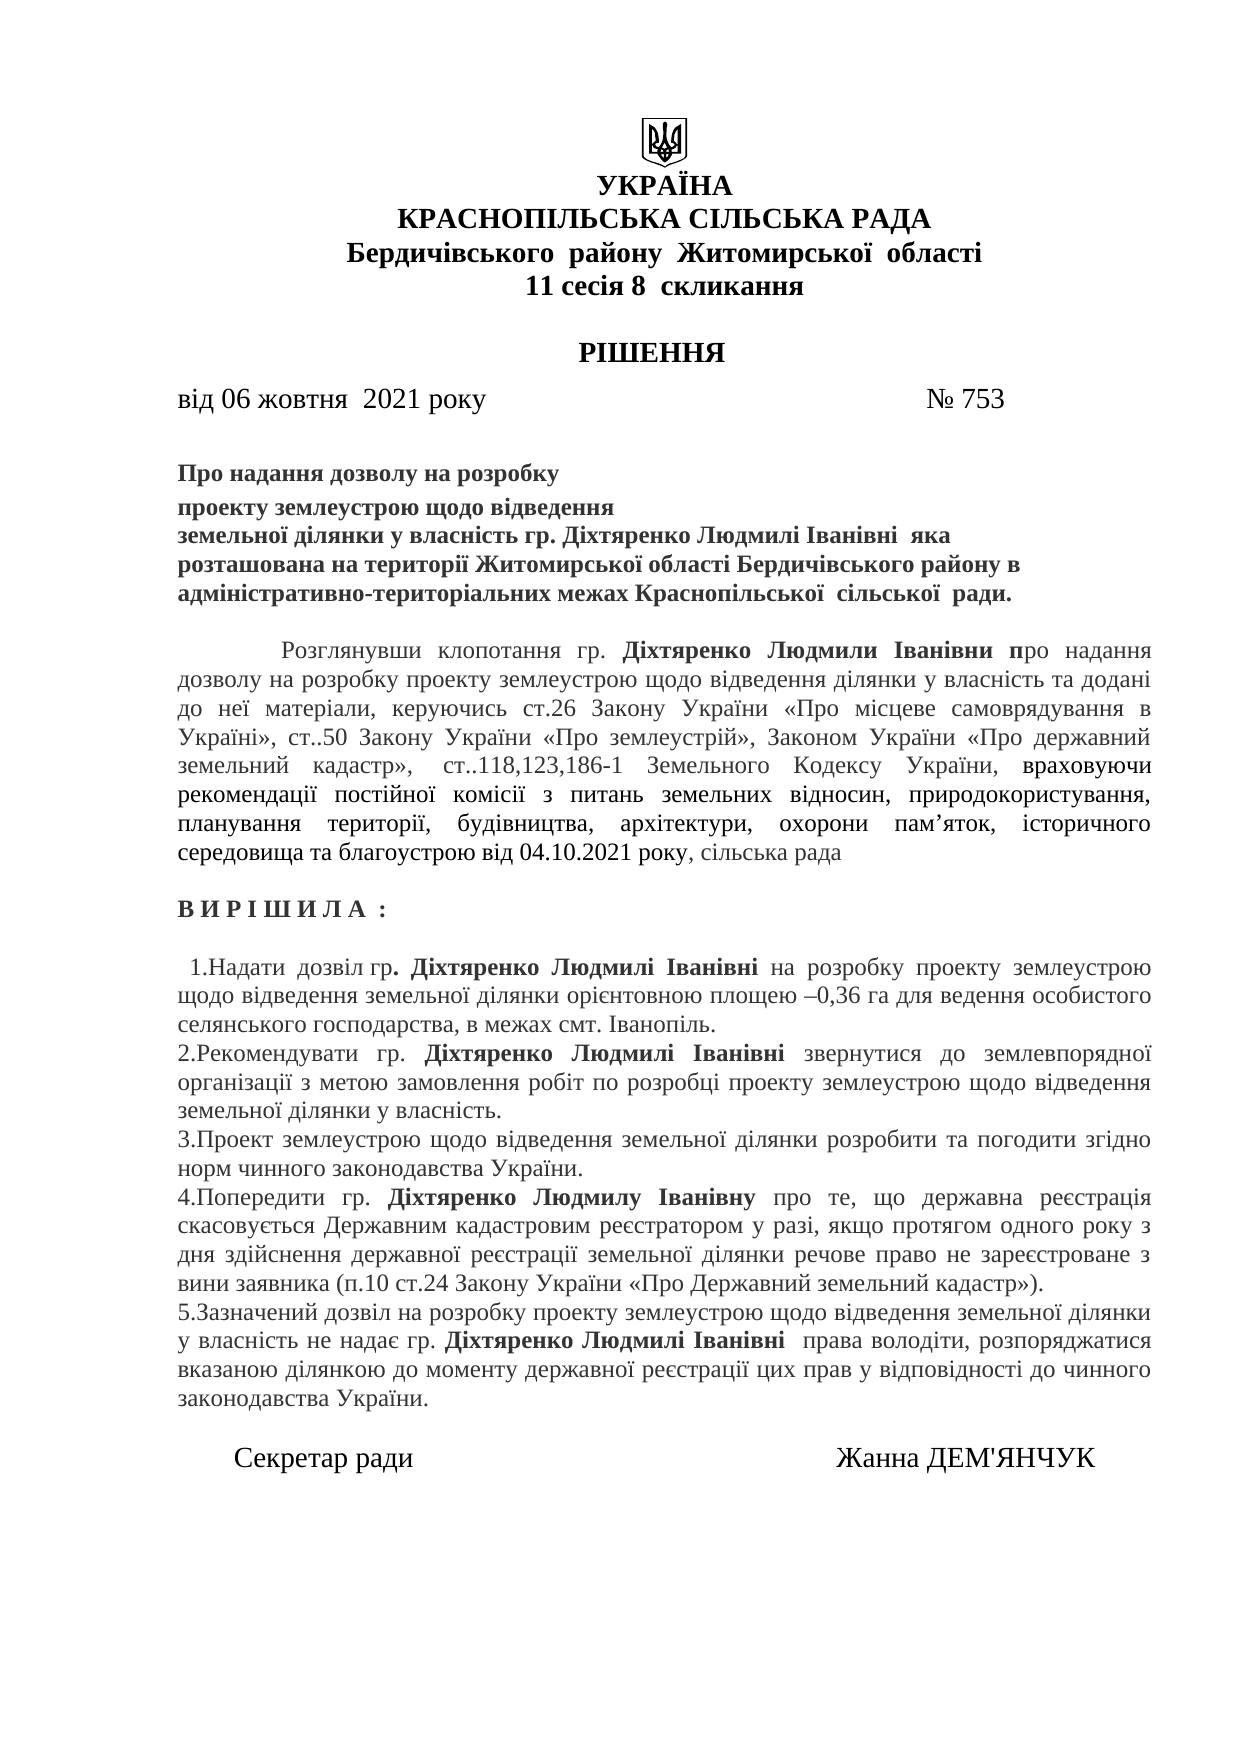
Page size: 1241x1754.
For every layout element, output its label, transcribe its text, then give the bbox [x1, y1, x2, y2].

text 4.Попередити гр. Діхтяренко Людмилу Іванівну про те, що державна реєстрація скасовується Державним кадастровим реєстратором у разі, якщо протягом одного року з дня здійснення державної реєстрації земельної ділянки речове право не зареєстроване з вини заявника (п.10 ст.24 Закону України «Про Державний земельний кадастр»). [177, 1182, 1152, 1297]
text КРАСНОПІЛЬСЬКА СІЛЬСЬКА РАДА [177, 201, 1152, 235]
text Секретар ради Жанна ДЕМ'ЯНЧУК [177, 1440, 1152, 1474]
text 3.Проект землеустрою щодо відведення земельної ділянки розробити та погодити згідно норм чинного законодавства України. [177, 1124, 1152, 1182]
text 5.Зазначений дозвіл на розробку проекту землеустрою щодо відведення земельної ділянки у власність не надає гр. Діхтяренко Людмилі Іванівні права володіти, розпоряджатися вказаною ділянкою до моменту державної реєстрації цих прав у відповідності до чинного законодавства України. [177, 1297, 1152, 1412]
text від 06 жовтня 2021 року № 753 [177, 381, 1152, 415]
text Бердичівського району Житомирської області [177, 235, 1152, 268]
text В И Р І Ш И Л А : [177, 894, 1152, 923]
text 1.Надати дозвіл гр. Діхтяренко Людмилі Іванівні на розробку проекту землеустрою щодо відведення земельної ділянки орієнтовною площею –0,36 га для ведення особистого селянського господарства, в межах смт. Іванопіль. [177, 952, 1152, 1038]
text Розглянувши клопотання гр. Діхтяренко Людмили Іванівни про надання дозволу на розробку проекту землеустрою щодо відведення ділянки у власність та додані до неї матеріали, керуючись ст.26 Закону України «Про місцеве самоврядування в Україні», ст..50 Закону України «Про землеустрій», Законом України «Про державний земельний кадастр», ст..118,123,186-1 Земельного Кодексу України, враховуючи рекомендації постійної комісії з питань земельних відносин, природокористування, планування території, будівництва, архітектури, охорони пам’яток, історичного середовища та благоустрою від 04.10.2021 року, сільська рада [177, 635, 1152, 865]
text УКРАЇНА [177, 168, 1152, 201]
text земельної ділянки у власність гр. Діхтяренко Людмилі Іванівні яка розташована на території Житомирської області Бердичівського району в адміністративно-територіальних межах Краснопільської сільської ради. [177, 520, 1040, 607]
text 2.Рекомендувати гр. Діхтяренко Людмилі Іванівні звернутися до землевпорядної організації з метою замовлення робіт по розробці проекту землеустрою щодо відведення земельної ділянки у власність. [177, 1038, 1152, 1124]
text проекту землеустрою щодо відведення [177, 492, 1040, 520]
text 11 сесія 8 скликання [177, 268, 1152, 302]
text Про надання дозволу на розробку [177, 458, 1152, 487]
text РІШЕННЯ [177, 335, 1152, 369]
